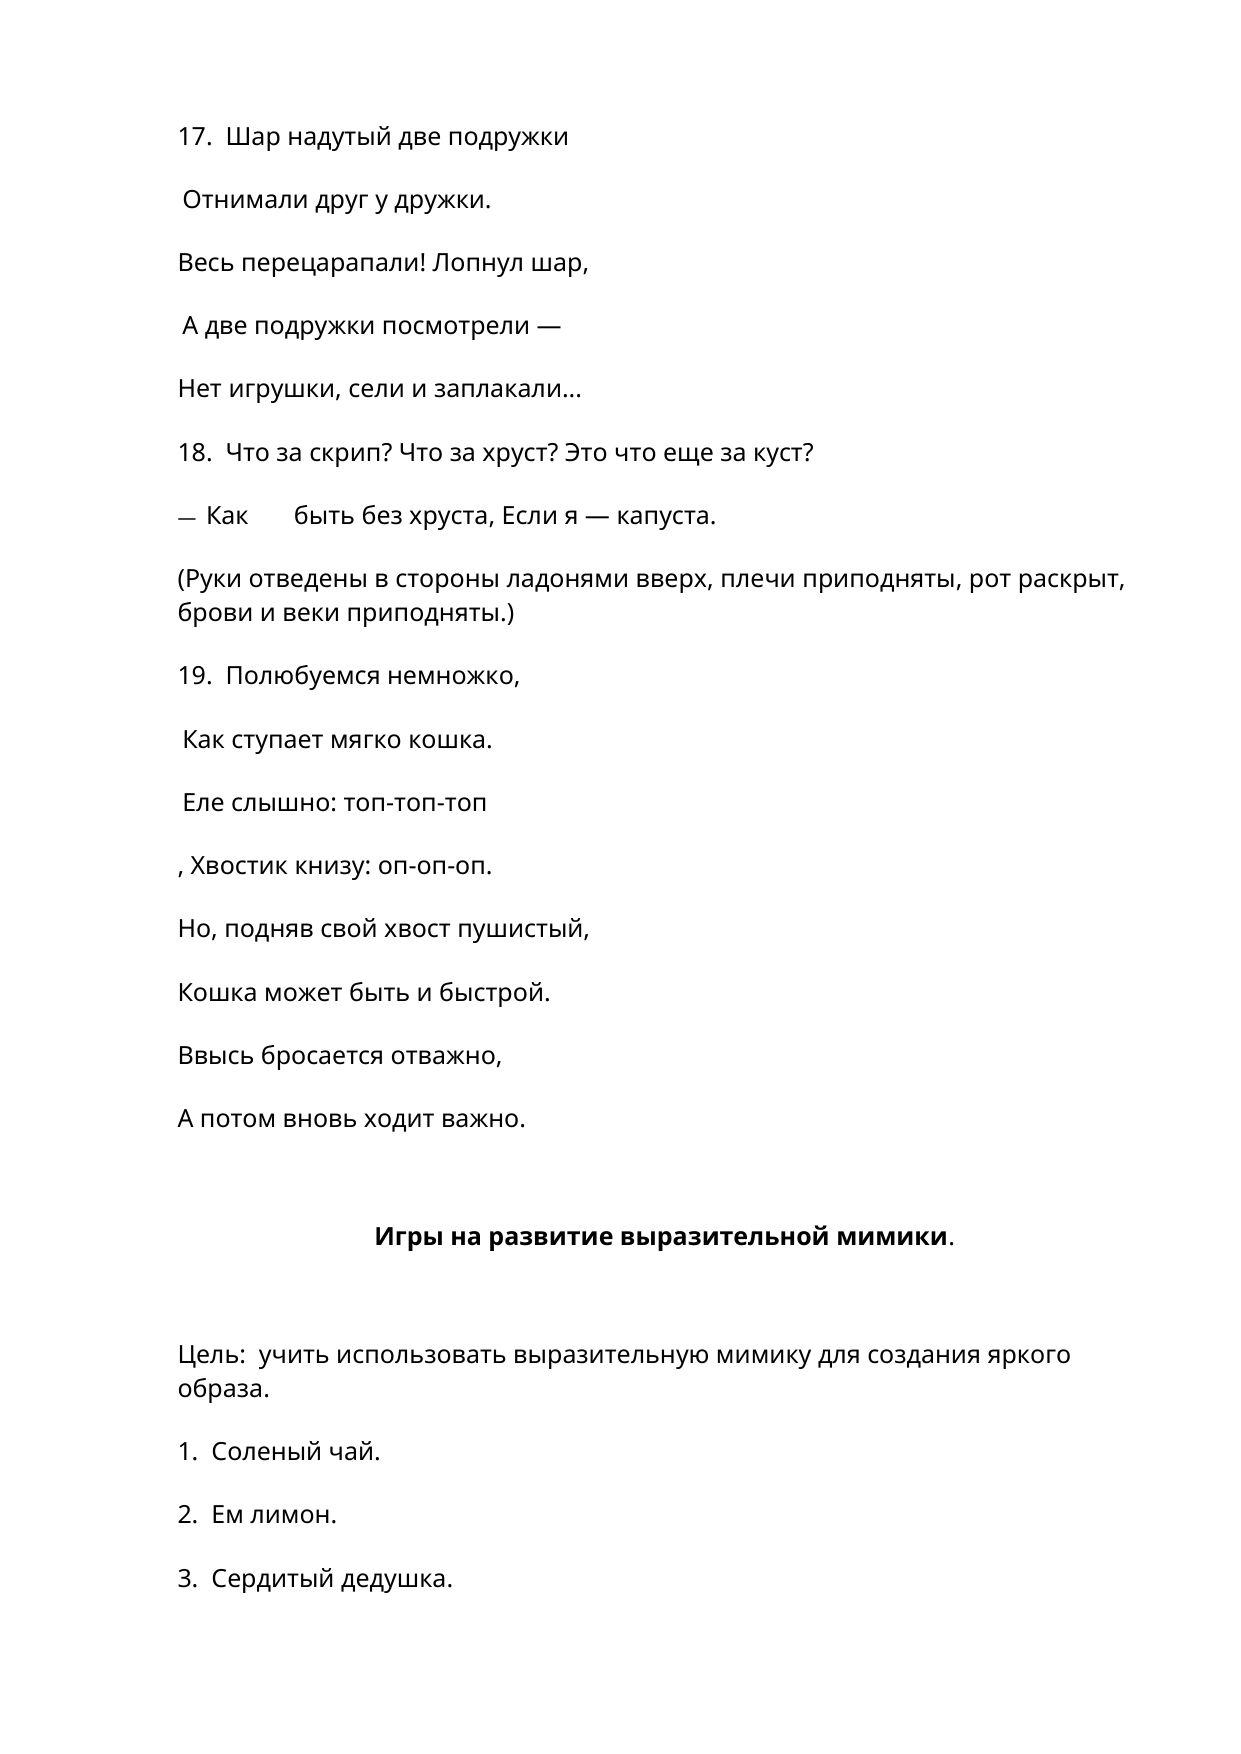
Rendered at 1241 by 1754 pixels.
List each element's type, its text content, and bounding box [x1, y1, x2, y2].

text Но, подняв свой хвост пушистый, [177, 911, 1152, 945]
text А потом вновь ходит важно. [177, 1101, 1152, 1135]
text Цель: учить использовать выразительную мимику для создания яркого образа. [177, 1336, 1152, 1404]
text А две подружки посмотрели — [177, 308, 1152, 342]
text 17. Шар надутый две подружки [177, 118, 1152, 152]
text Еле слышно: топ-топ-топ [177, 784, 1152, 818]
text — Как быть без хруста, Если я — капуста. [177, 497, 1152, 532]
text Весь перецарапали! Лопнул шар, [177, 244, 1152, 279]
text Как ступает мягко кошка. [177, 721, 1152, 755]
text Отнимали друг у дружки. [177, 181, 1152, 215]
text 18. Что за скрип? Что за хруст? Это что еще за куст? [177, 434, 1152, 468]
text 19. Полюбуемся немножко, [177, 658, 1152, 692]
text , Хвостик книзу: оп-оп-оп. [177, 848, 1152, 882]
text Ввысь бросается отважно, [177, 1037, 1152, 1071]
text (Руки отведены в стороны ладонями вверх, плечи приподняты, рот раскрыт, брови и веки приподняты.) [177, 561, 1152, 629]
text 1. Соленый чай. [177, 1434, 1152, 1468]
text Игры на развитие выразительной мимики. [177, 1218, 1152, 1253]
text 3. Сердитый дедушка. [177, 1560, 1152, 1594]
text Нет игрушки, сели и заплакали... [177, 371, 1152, 405]
text 2. Ем лимон. [177, 1497, 1152, 1531]
text Кошка может быть и быстрой. [177, 974, 1152, 1008]
